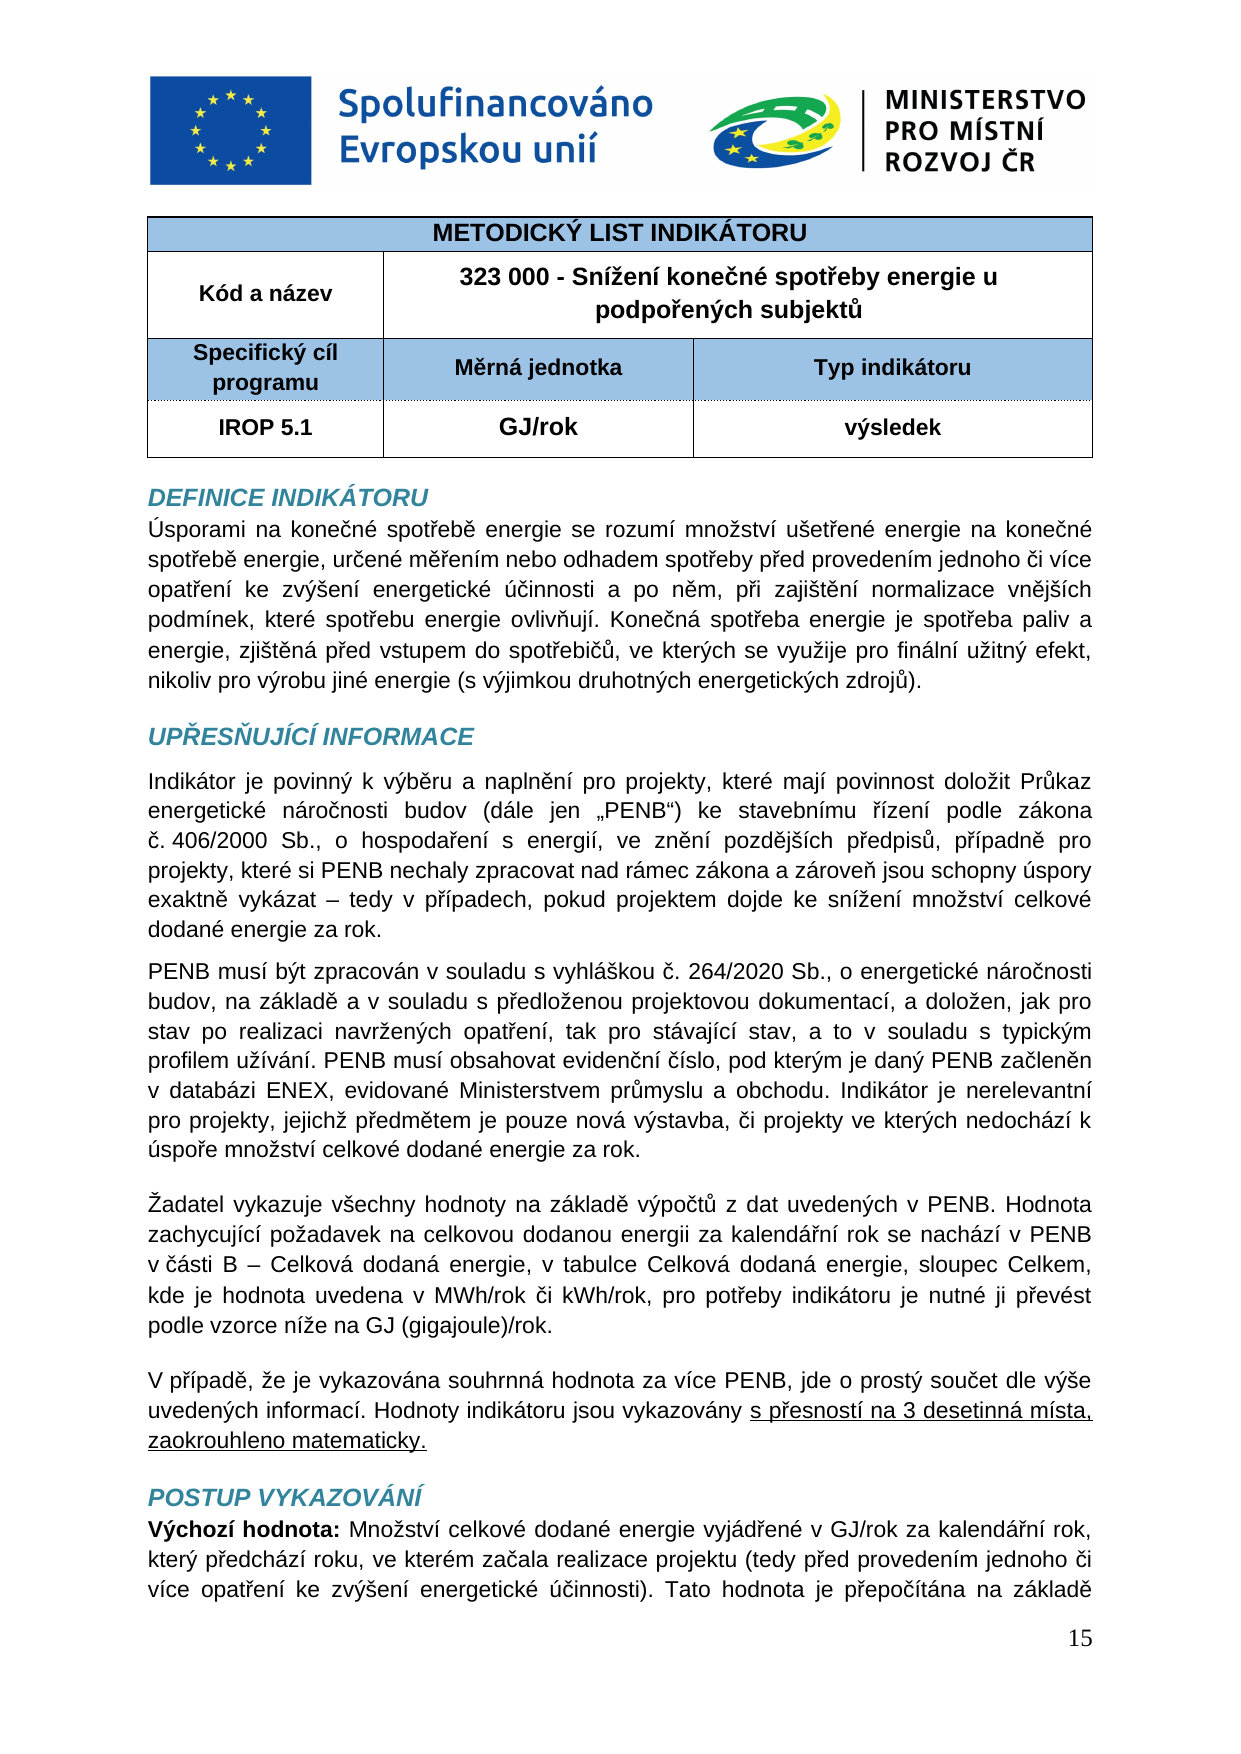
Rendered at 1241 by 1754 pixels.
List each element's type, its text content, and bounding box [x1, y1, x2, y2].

table_header METODICKÝ LIST INDIKÁTORU [148, 218, 1092, 251]
table_cell Typ indikátoru [694, 339, 1092, 400]
text postup vykazování [148, 1483, 1093, 1511]
text Žadatel vykazuje všechny hodnoty na základě výpočtů z dat uvedených v PENB. Hodnota zachycující požadavek na celkovou dodanou energii za kalendářní rok se nachází v PENB v části B – Celková dodaná energie, v tabulce Celková dodaná energie, sloupec Celkem, kde je hodnota uvedena v MWh/rok či kWh/rok, pro potřeby indikátoru je nutné ji převést podle vzorce níže na GJ (gigajoule)/rok. [148, 1191, 1093, 1338]
table_cell výsledek [694, 400, 1092, 457]
text V případě, že je vykazována souhrnná hodnota za více PENB, jde o prostý součet dle výše uvedených informací. Hodnoty indikátoru jsou vykazovány s přesností na 3 desetinná místa, zaokrouhleno matematicky. [148, 1367, 1093, 1454]
text Definice indikátoru [148, 483, 1093, 512]
table_cell IROP 5.1 [148, 400, 383, 457]
text Úsporami na konečné spotřebě energie se rozumí množství ušetřené energie na konečné spotřebě energie, určené měřením nebo odhadem spotřeby před provedením jednoho či více opatření ke zvýšení energetické účinnosti a po něm, při zajištění normalizace vnějších podmínek, které spotřebu energie ovlivňují. Konečná spotřeba energie je spotřeba paliv a energie, zjištěná před vstupem do spotřebičů, ve kterých se využije pro finální užitný efekt, nikoliv pro výrobu jiné energie (s výjimkou druhotných energetických zdrojů). [148, 516, 1093, 693]
text Upřesňující informace [148, 722, 1093, 751]
table_cell Kód a název [148, 252, 383, 338]
table_cell GJ/rok [384, 400, 693, 457]
text PENB musí být zpracován v souladu s vyhláškou č. 264/2020 Sb., o energetické náročnosti budov, na základě a v souladu s předloženou projektovou dokumentací, a doložen, jak pro stav po realizaci navržených opatření, tak pro stávající stav, a to v souladu s typickým profilem užívání. PENB musí obsahovat evidenční číslo, pod kterým je daný PENB začleněn v databázi ENEX, evidované Ministerstvem průmyslu a obchodu. Indikátor je nerelevantní pro projekty, jejichž předmětem je pouze nová výstavba, či projekty ve kterých nedochází k úspoře množství celkové dodané energie za rok. [148, 958, 1093, 1163]
table_cell Měrná jednotka [384, 339, 693, 400]
text Indikátor je povinný k výběru a naplnění pro projekty, které mají povinnost doložit Průkaz energetické náročnosti budov (dále jen „PENB“) ke stavebnímu řízení podle zákona č. 406/2000 Sb., o hospodaření s energií, ve znění pozdějších předpisů, případně pro projekty, které si PENB nechaly zpracovat nad rámec zákona a zároveň jsou schopny úspory exaktně vykázat – tedy v případech, pokud projektem dojde ke snížení množství celkové dodané energie za rok. [148, 768, 1093, 942]
picture [147, 73, 1093, 188]
table_cell Specifický cíl programu [148, 339, 383, 400]
table_cell 323 000 - Snížení konečné spotřeby energie u podpořených subjektů [384, 252, 1092, 338]
